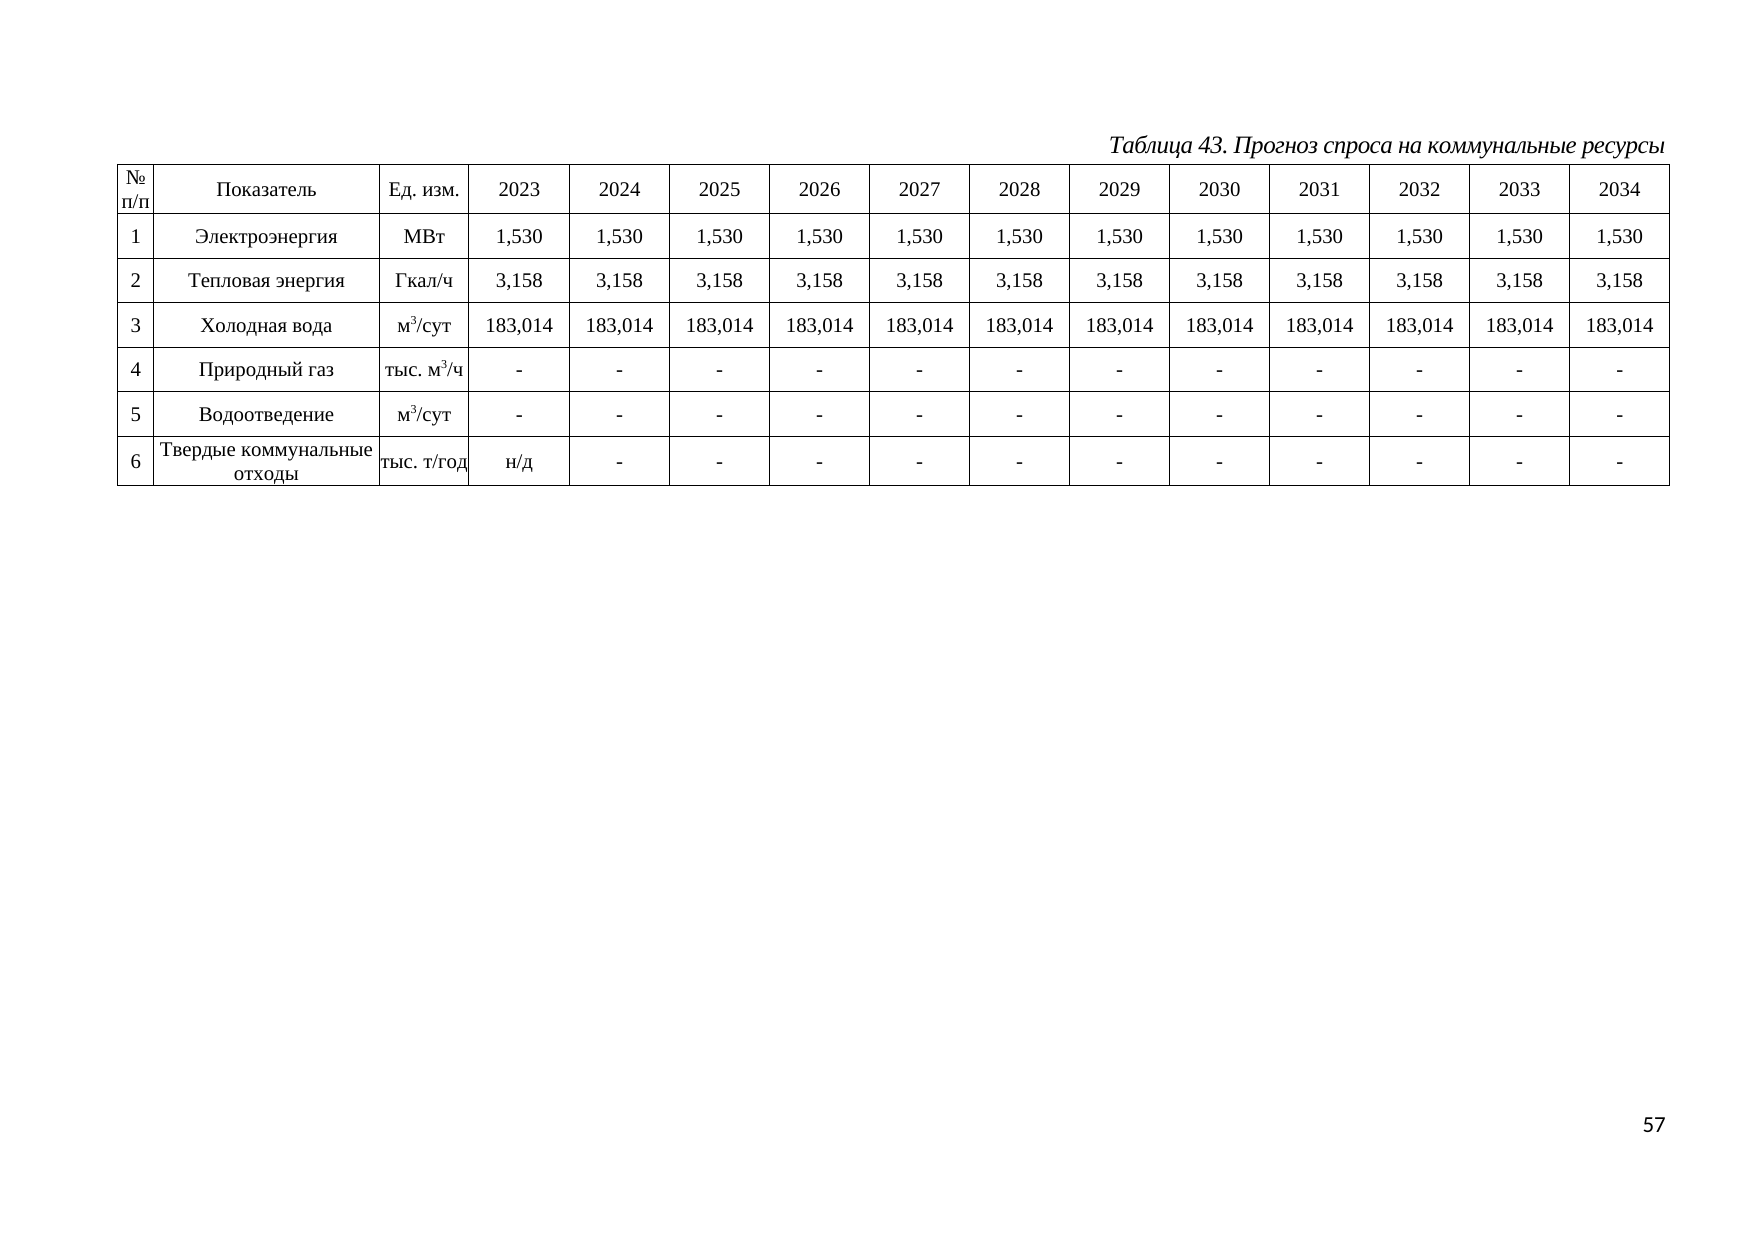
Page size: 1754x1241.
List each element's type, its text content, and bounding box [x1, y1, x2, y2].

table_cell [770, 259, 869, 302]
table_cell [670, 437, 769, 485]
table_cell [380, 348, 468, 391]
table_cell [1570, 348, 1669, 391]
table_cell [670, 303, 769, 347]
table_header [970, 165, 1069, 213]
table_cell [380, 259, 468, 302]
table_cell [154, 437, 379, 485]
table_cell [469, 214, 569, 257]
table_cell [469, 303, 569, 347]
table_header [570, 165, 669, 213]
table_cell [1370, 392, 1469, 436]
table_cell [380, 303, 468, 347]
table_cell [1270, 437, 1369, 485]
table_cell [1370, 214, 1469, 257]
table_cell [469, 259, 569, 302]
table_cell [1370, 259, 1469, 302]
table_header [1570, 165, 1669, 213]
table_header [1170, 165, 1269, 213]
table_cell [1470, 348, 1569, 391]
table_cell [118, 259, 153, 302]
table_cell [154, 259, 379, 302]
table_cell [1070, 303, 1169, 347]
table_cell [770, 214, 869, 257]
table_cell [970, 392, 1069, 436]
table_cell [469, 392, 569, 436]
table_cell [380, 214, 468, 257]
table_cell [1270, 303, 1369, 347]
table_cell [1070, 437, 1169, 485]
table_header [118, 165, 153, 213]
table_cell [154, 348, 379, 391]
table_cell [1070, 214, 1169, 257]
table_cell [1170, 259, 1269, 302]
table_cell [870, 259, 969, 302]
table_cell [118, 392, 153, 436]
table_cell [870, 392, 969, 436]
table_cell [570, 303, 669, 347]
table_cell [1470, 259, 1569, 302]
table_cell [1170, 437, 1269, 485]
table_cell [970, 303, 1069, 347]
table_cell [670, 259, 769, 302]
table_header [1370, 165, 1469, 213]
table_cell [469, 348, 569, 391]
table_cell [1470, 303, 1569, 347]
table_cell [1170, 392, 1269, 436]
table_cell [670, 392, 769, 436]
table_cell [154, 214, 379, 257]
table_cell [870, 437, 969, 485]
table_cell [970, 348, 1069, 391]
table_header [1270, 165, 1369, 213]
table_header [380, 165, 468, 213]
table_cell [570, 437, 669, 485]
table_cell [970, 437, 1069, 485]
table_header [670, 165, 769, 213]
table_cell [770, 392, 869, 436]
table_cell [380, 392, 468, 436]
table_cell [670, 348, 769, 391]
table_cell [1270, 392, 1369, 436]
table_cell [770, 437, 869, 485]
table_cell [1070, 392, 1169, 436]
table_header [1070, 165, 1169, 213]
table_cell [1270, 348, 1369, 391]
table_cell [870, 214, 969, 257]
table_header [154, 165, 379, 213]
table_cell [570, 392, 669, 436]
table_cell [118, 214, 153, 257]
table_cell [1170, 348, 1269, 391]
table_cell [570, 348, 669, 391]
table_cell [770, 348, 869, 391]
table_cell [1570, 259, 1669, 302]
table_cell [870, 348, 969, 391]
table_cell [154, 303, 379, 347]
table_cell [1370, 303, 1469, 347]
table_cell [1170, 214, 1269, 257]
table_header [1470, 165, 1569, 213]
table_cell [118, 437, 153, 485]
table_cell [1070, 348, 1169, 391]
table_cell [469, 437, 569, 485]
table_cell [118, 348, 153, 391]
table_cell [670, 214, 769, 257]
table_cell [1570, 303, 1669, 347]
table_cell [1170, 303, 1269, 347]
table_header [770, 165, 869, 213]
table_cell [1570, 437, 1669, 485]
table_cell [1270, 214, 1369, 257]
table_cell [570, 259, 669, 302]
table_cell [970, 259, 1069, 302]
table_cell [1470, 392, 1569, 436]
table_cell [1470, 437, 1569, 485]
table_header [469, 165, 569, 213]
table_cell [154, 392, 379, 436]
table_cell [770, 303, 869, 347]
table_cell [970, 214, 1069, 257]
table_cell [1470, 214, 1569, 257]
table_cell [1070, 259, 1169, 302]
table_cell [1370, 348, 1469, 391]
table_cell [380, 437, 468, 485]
text Таблица 43. Прогноз спроса на коммунальные ресурсы [118, 131, 1665, 159]
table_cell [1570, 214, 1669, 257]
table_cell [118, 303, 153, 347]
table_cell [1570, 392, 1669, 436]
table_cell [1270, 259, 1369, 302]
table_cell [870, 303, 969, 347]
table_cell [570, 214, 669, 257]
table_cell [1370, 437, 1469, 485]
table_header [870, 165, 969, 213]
